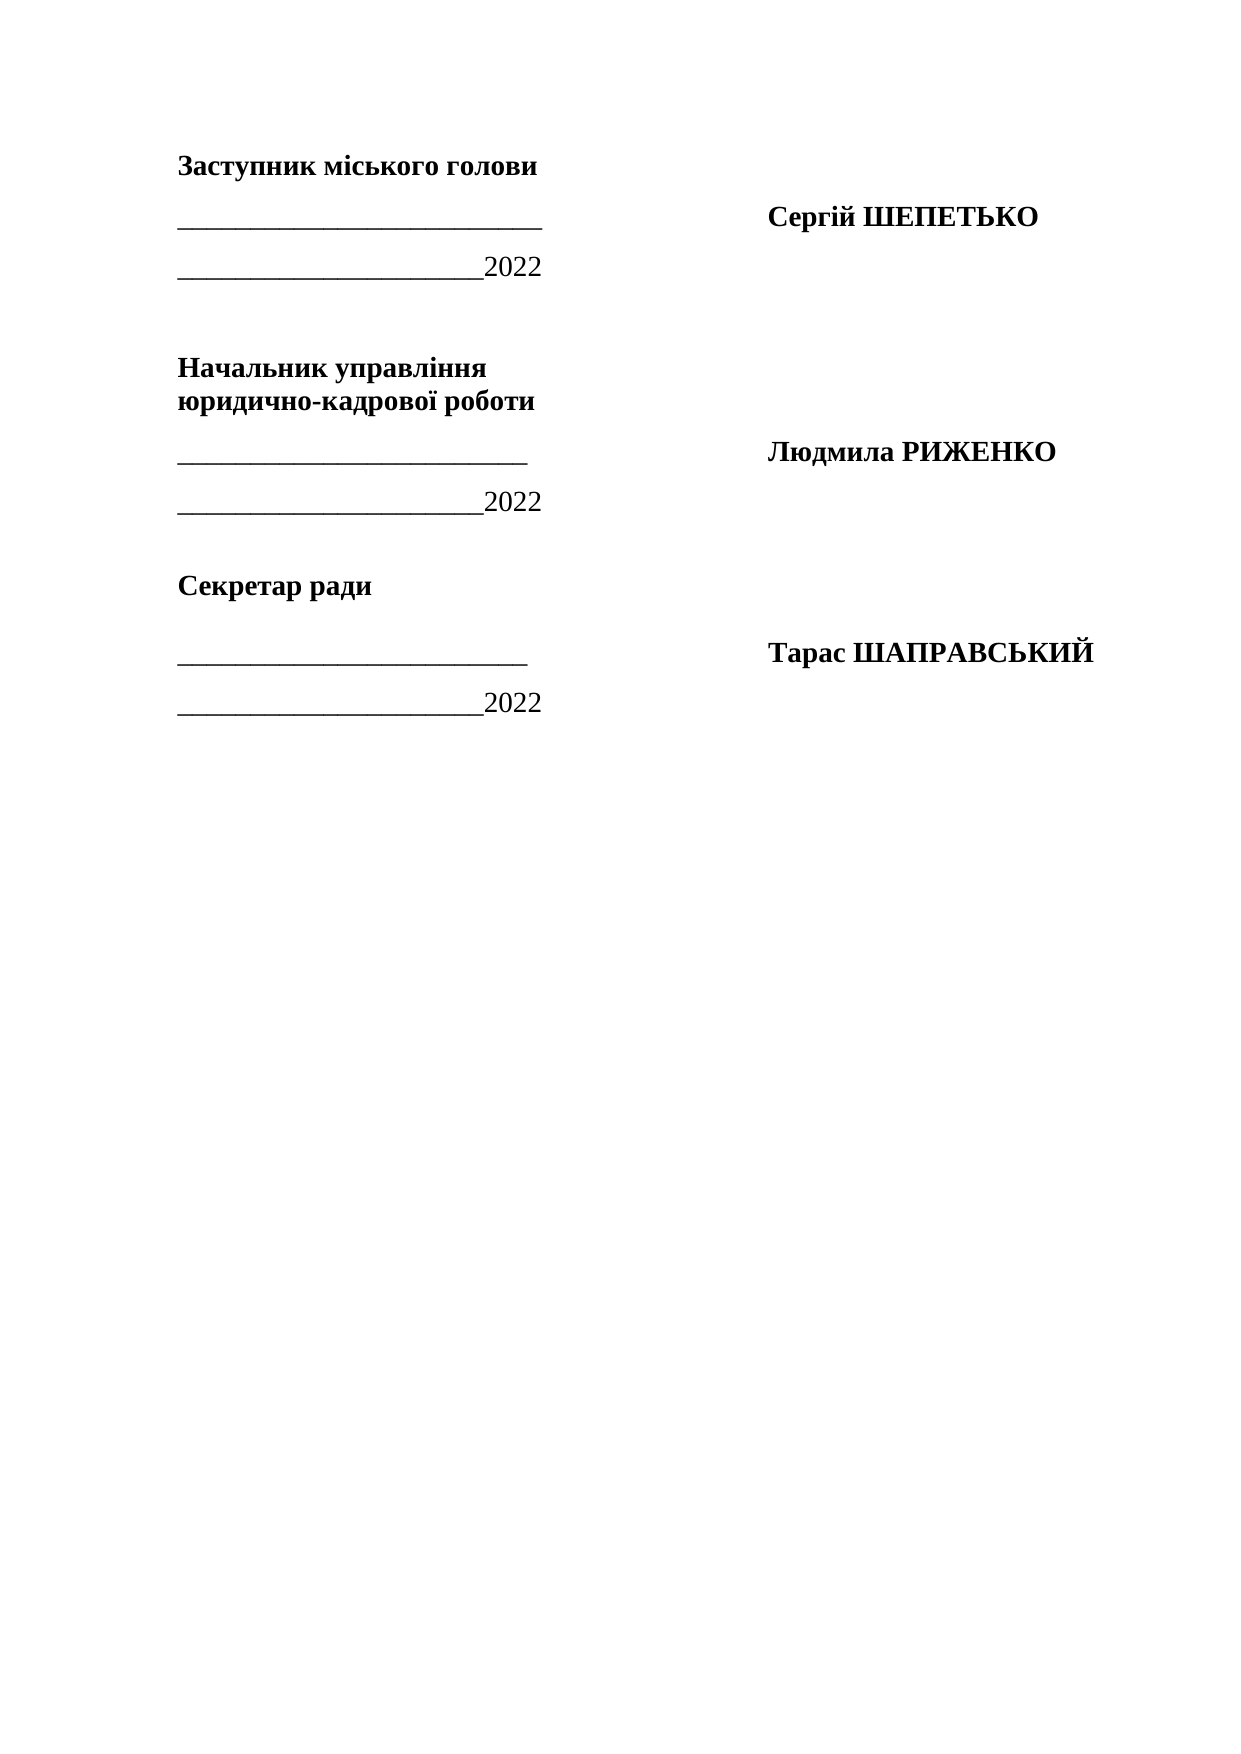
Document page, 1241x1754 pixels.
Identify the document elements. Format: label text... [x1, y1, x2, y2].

text ________________________ Людмила РИЖЕНКО [177, 434, 1152, 467]
text _________________________ Сергій ШЕПЕТЬКО [177, 199, 1152, 232]
text _____________________2022 [177, 484, 1152, 517]
text Начальник управління [177, 350, 1152, 383]
text _____________________2022 [177, 685, 1152, 719]
text ________________________ Тарас ШАПРАВСЬКИЙ [177, 635, 1152, 668]
text Секретар ради [177, 568, 1152, 601]
text юридично-кадрової роботи [177, 383, 1152, 417]
text Заступник міського голови [177, 148, 1152, 182]
text _____________________2022 [177, 249, 1152, 283]
